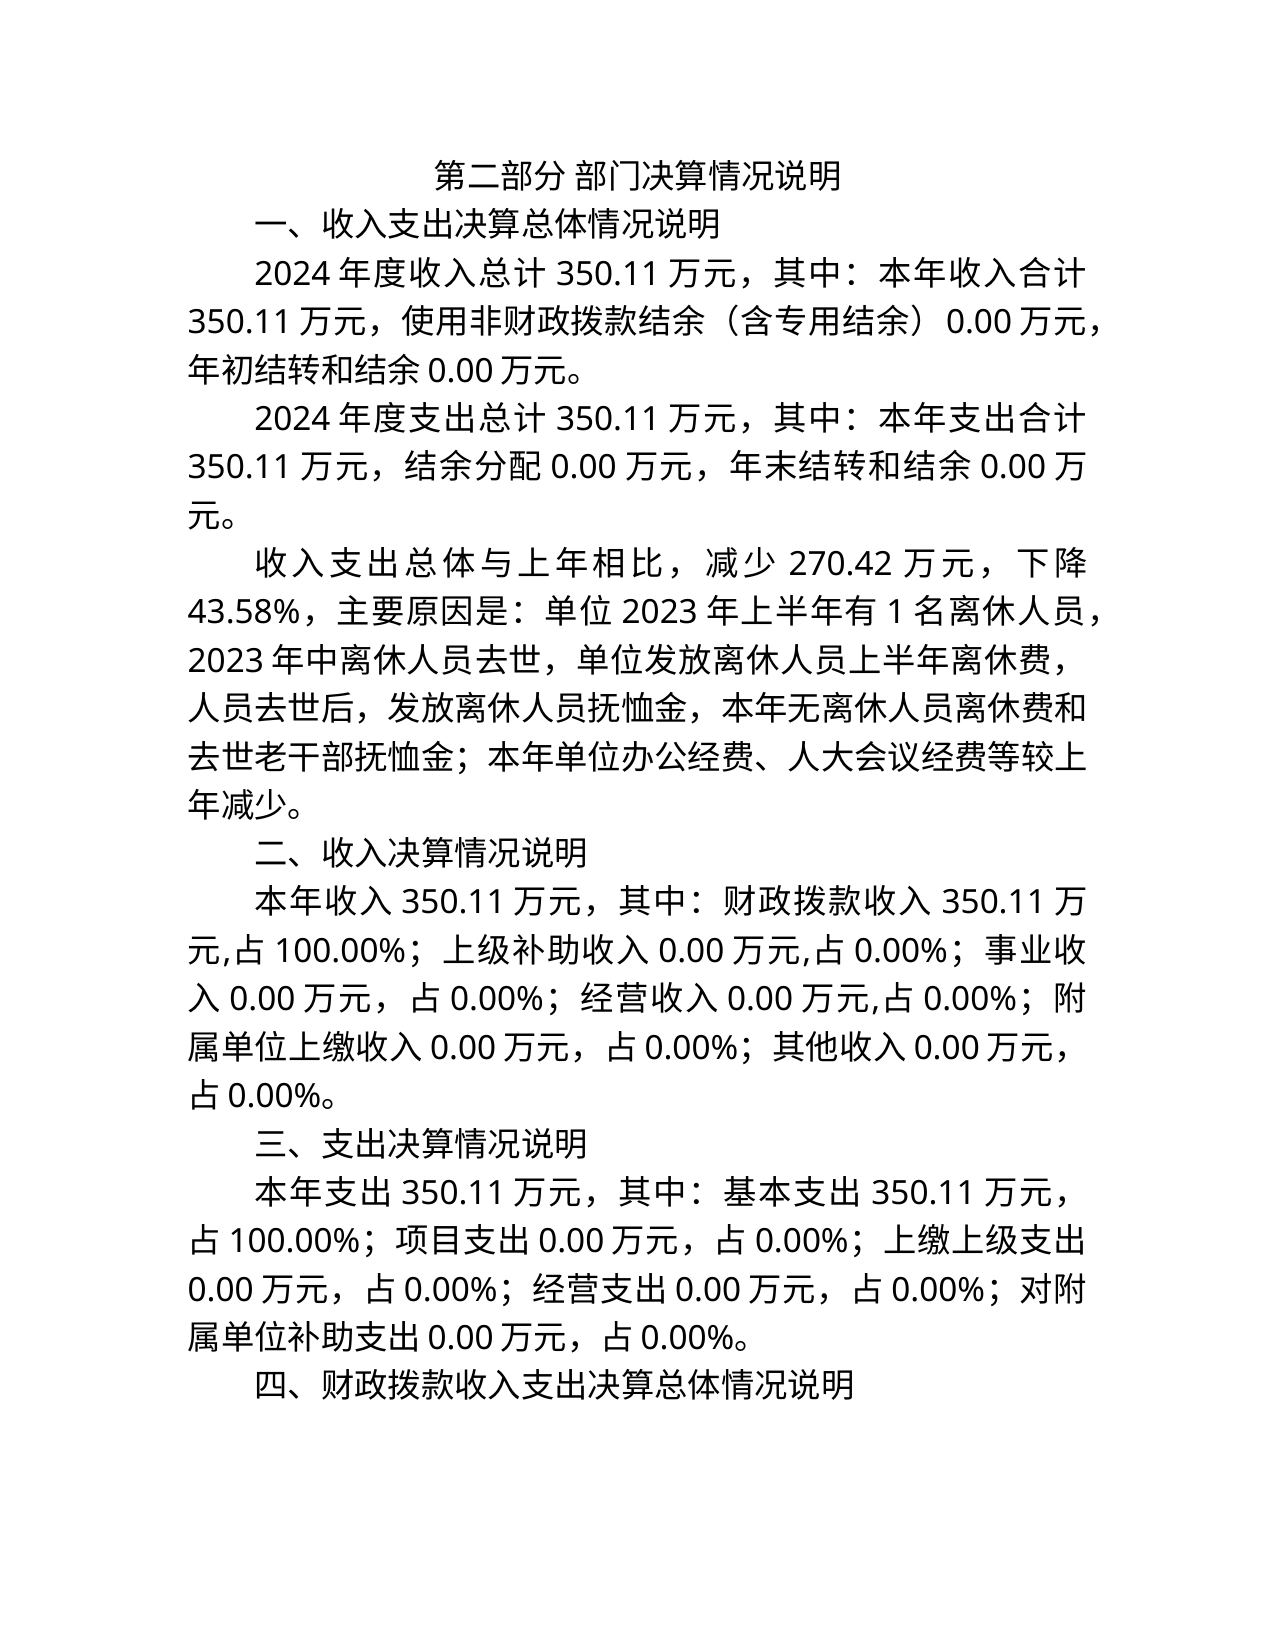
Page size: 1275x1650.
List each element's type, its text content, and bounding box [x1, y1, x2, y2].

text 一、收入支出决算总体情况说明 [187, 198, 1087, 246]
text 收入支出总体与上年相比，减少270.42万元，下降43.58%，主要原因是：单位2023年上半年有1名离休人员，2023年中离休人员去世，单位发放离休人员上半年离休费，人员去世后，发放离休人员抚恤金，本年无离休人员离休费和去世老干部抚恤金；本年单位办公经费、人大会议经费等较上年减少。 [187, 537, 1087, 827]
text 二、收入决算情况说明 [187, 827, 1087, 875]
text 2024年度支出总计350.11万元，其中：本年支出合计350.11万元，结余分配0.00万元，年末结转和结余0.00万元。 [187, 392, 1087, 537]
text 三、支出决算情况说明 [187, 1117, 1087, 1166]
text 第二部分 部门决算情况说明 [187, 150, 1087, 198]
text 本年支出350.11万元，其中：基本支出350.11万元，占100.00%；项目支出0.00万元，占0.00%；上缴上级支出0.00万元，占0.00%；经营支出0.00万元，占0.00%；对附属单位补助支出0.00万元，占0.00%。 [187, 1166, 1087, 1359]
text 四、财政拨款收入支出决算总体情况说明 [187, 1359, 1087, 1407]
text 2024年度收入总计350.11万元，其中：本年收入合计350.11万元，使用非财政拨款结余（含专用结余）0.00万元，年初结转和结余0.00万元。 [187, 246, 1087, 392]
text 本年收入350.11万元，其中：财政拨款收入350.11万元,占100.00%；上级补助收入0.00万元,占0.00%；事业收入0.00万元，占0.00%；经营收入0.00万元,占0.00%；附属单位上缴收入0.00万元，占0.00%；其他收入0.00万元，占0.00%。 [187, 875, 1087, 1117]
